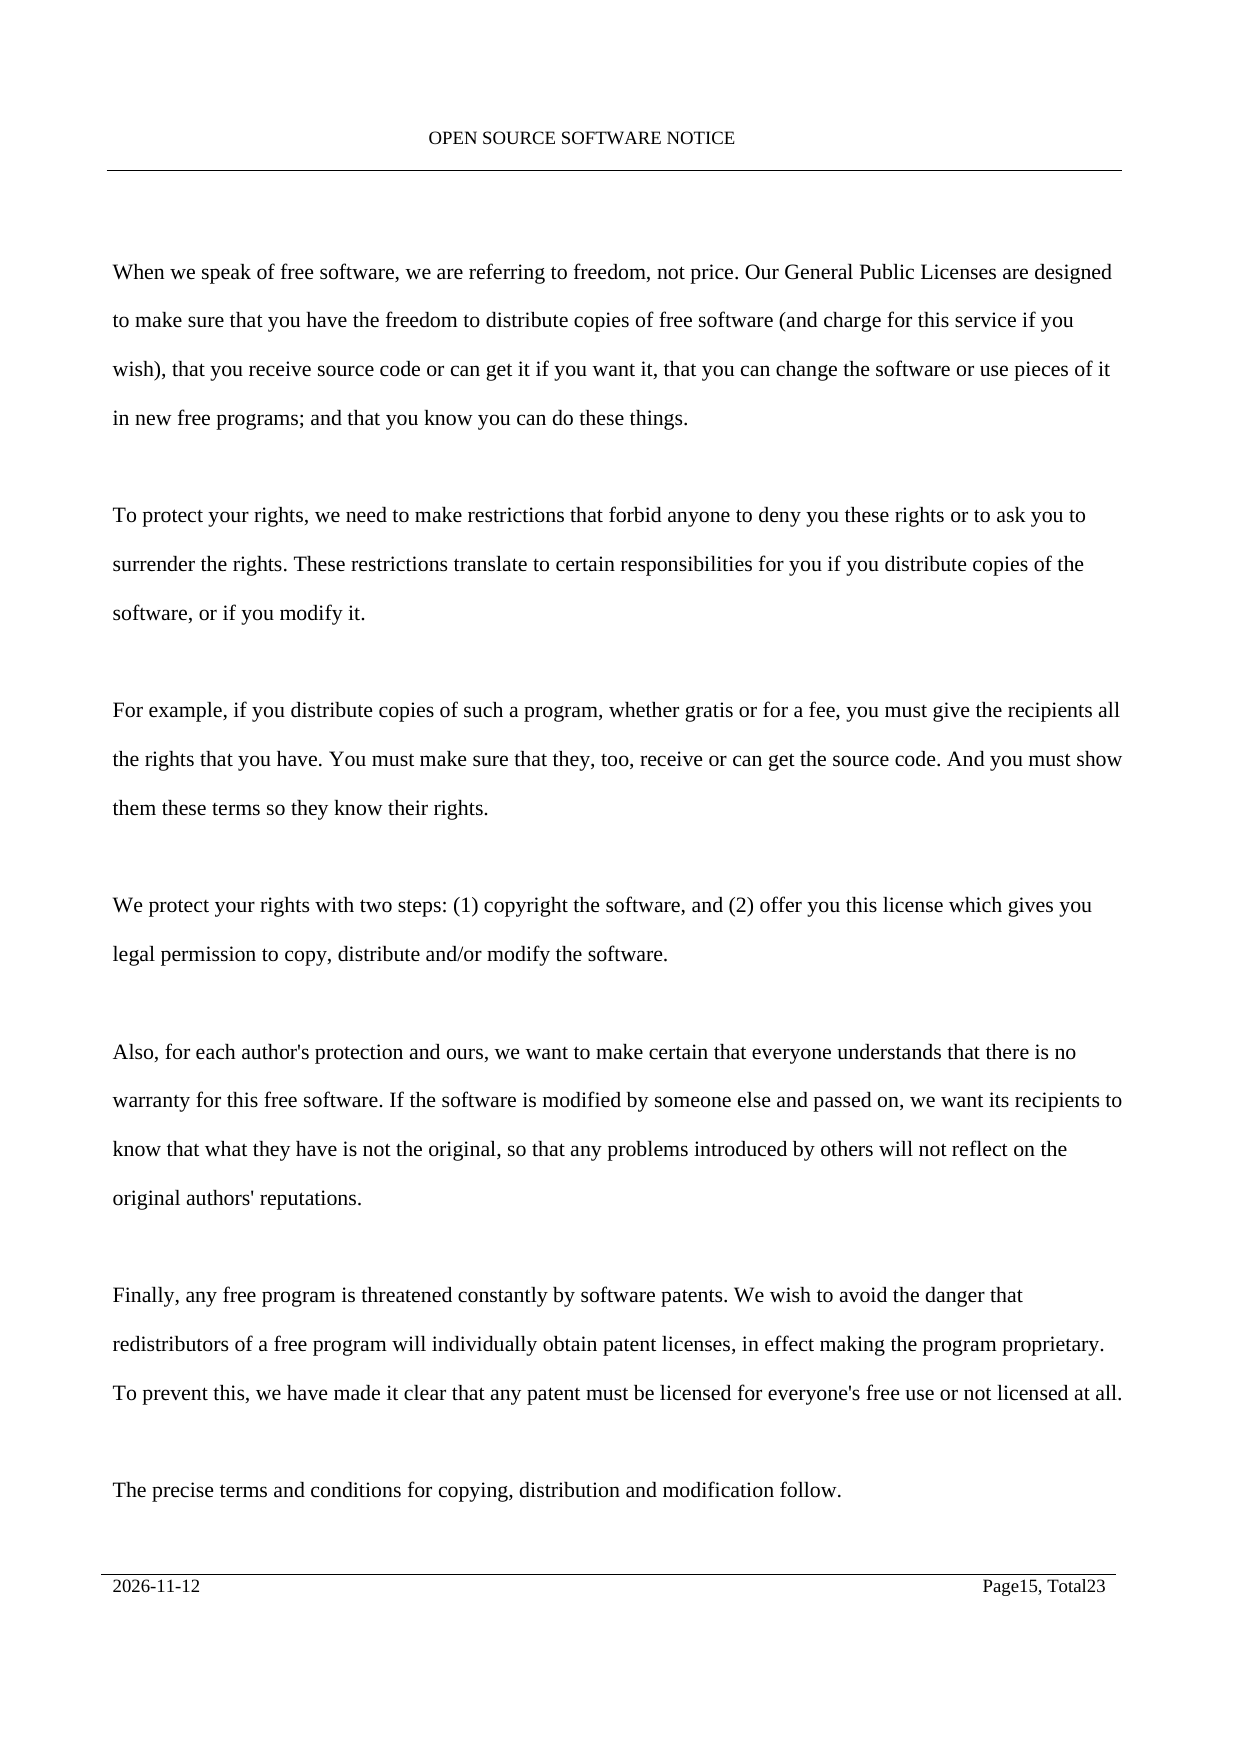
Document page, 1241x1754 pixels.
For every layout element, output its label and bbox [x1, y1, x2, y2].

text [112, 206, 1128, 1506]
